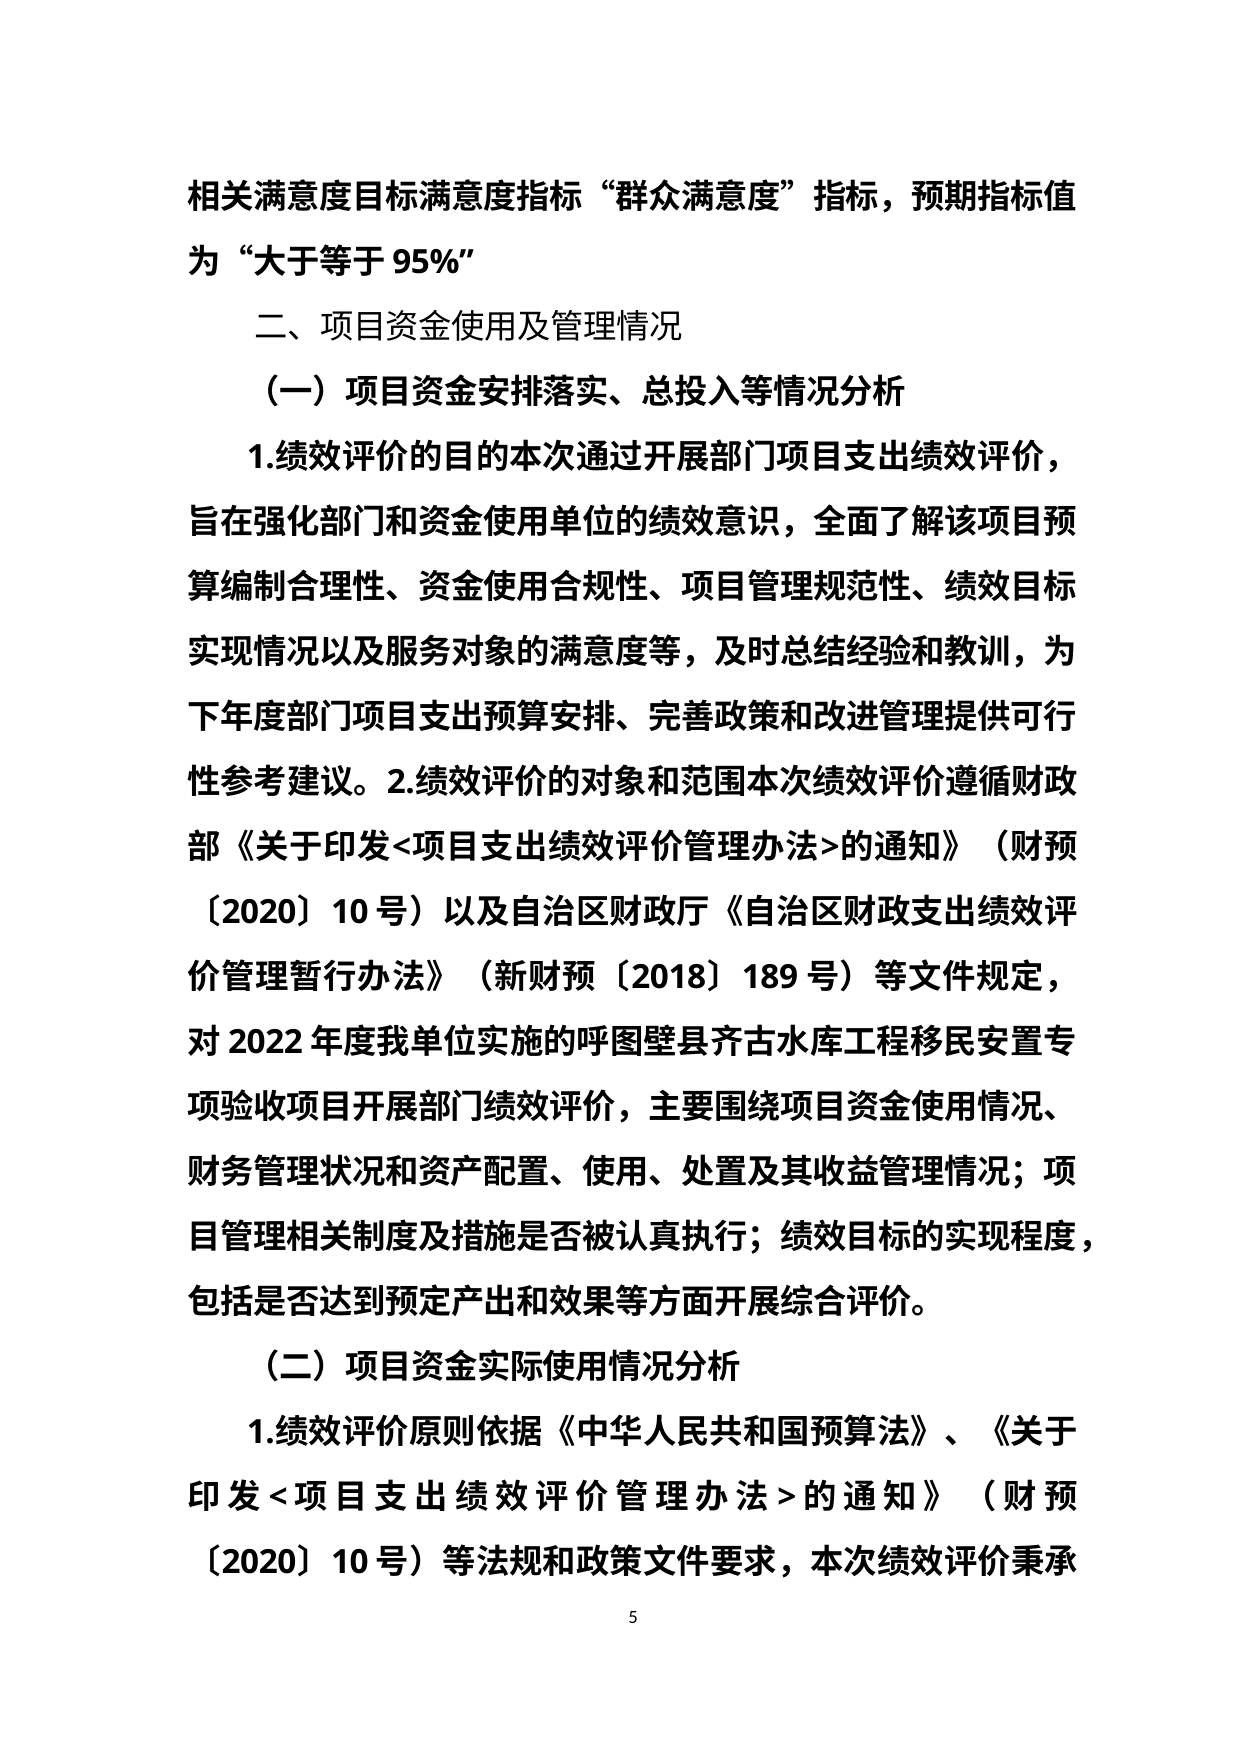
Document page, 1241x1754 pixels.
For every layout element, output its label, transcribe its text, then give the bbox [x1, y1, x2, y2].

text （一）项目资金安排落实、总投入等情况分析 [187, 357, 1078, 422]
text （二）项目资金实际使用情况分析 [187, 1332, 1078, 1397]
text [187, 162, 1078, 292]
text 1.绩效评价的目的本次通过开展部门项目支出绩效评价，旨在强化部门和资金使用单位的绩效意识，全面了解该项目预算编制合理性、资金使用合规性、项目管理规范性、绩效目标实现情况以及服务对象的满意度等，及时总结经验和教训，为下年度部门项目支出预算安排、完善政策和改进管理提供可行性参考建议。2.绩效评价的对象和范围本次绩效评价遵循财政部《关于印发<项目支出绩效评价管理办法>的通知》（财预〔2020〕10号）以及自治区财政厅《自治区财政支出绩效评价管理暂行办法》（新财预〔2018〕189号）等文件规定，对2022年度我单位实施的呼图壁县齐古水库工程移民安置专项验收项目开展部门绩效评价，主要围绕项目资金使用情况、财务管理状况和资产配置、使用、处置及其收益管理情况；项目管理相关制度及措施是否被认真执行；绩效目标的实现程度，包括是否达到预定产出和效果等方面开展综合评价。 [187, 422, 1078, 1332]
text 二、项目资金使用及管理情况 [187, 292, 1078, 357]
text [187, 1397, 1078, 1592]
